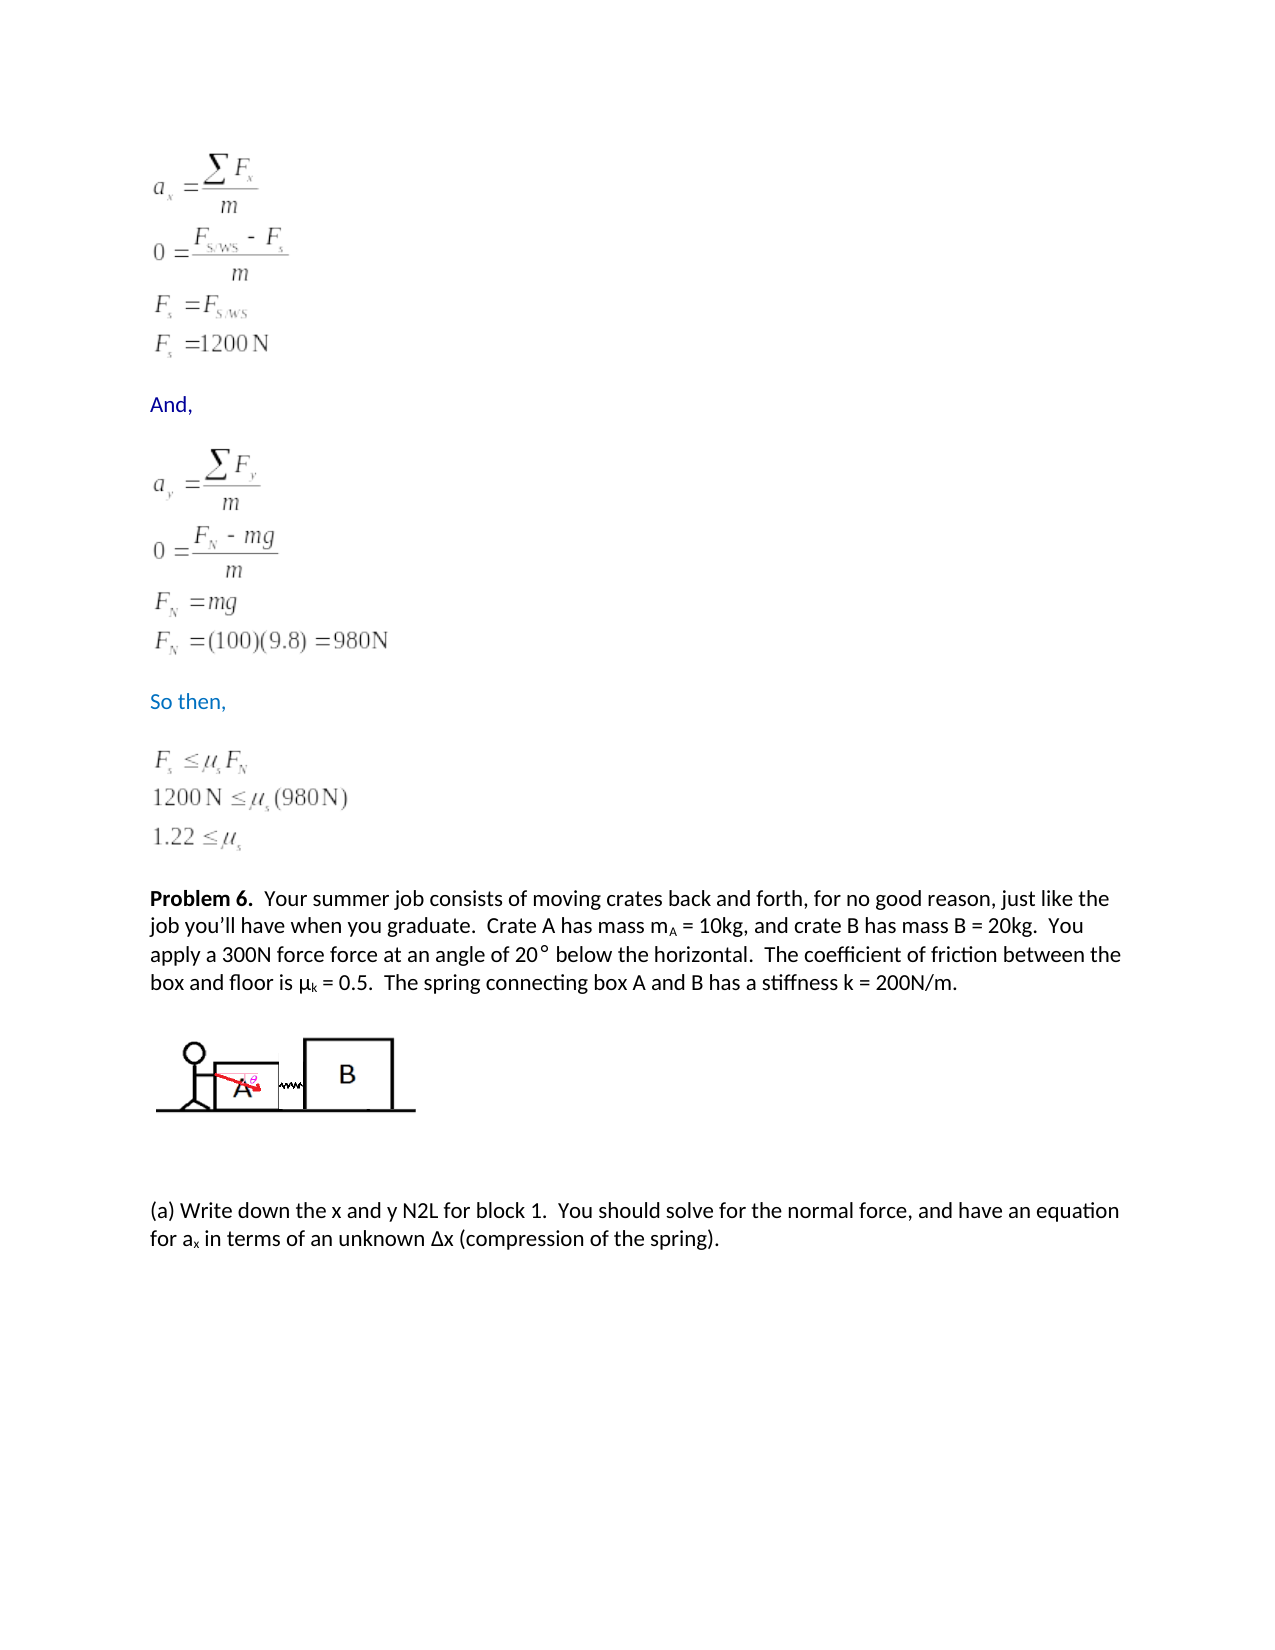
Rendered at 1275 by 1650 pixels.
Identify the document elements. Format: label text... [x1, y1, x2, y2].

text (a) Write down the x and y N2L for block 1. You should solve for the normal force, and have an equation for ax in terms of an unknown Δx (compression of the spring). [150, 1196, 1125, 1252]
text Problem 6. Your summer job consists of moving crates back and forth, for no good reason, just like the job you’ll have when you graduate. Crate A has mass mA = 10kg, and crate B has mass B = 20kg. You apply a 300N force force at an angle of 20° below the horizontal. The coefficient of friction between the box and floor is μk = 0.5. The spring connecting box A and B has a stiffness k = 200N/m. [150, 884, 1125, 996]
text So then, [150, 687, 1125, 715]
picture [150, 1024, 453, 1168]
text And, [150, 391, 1125, 418]
